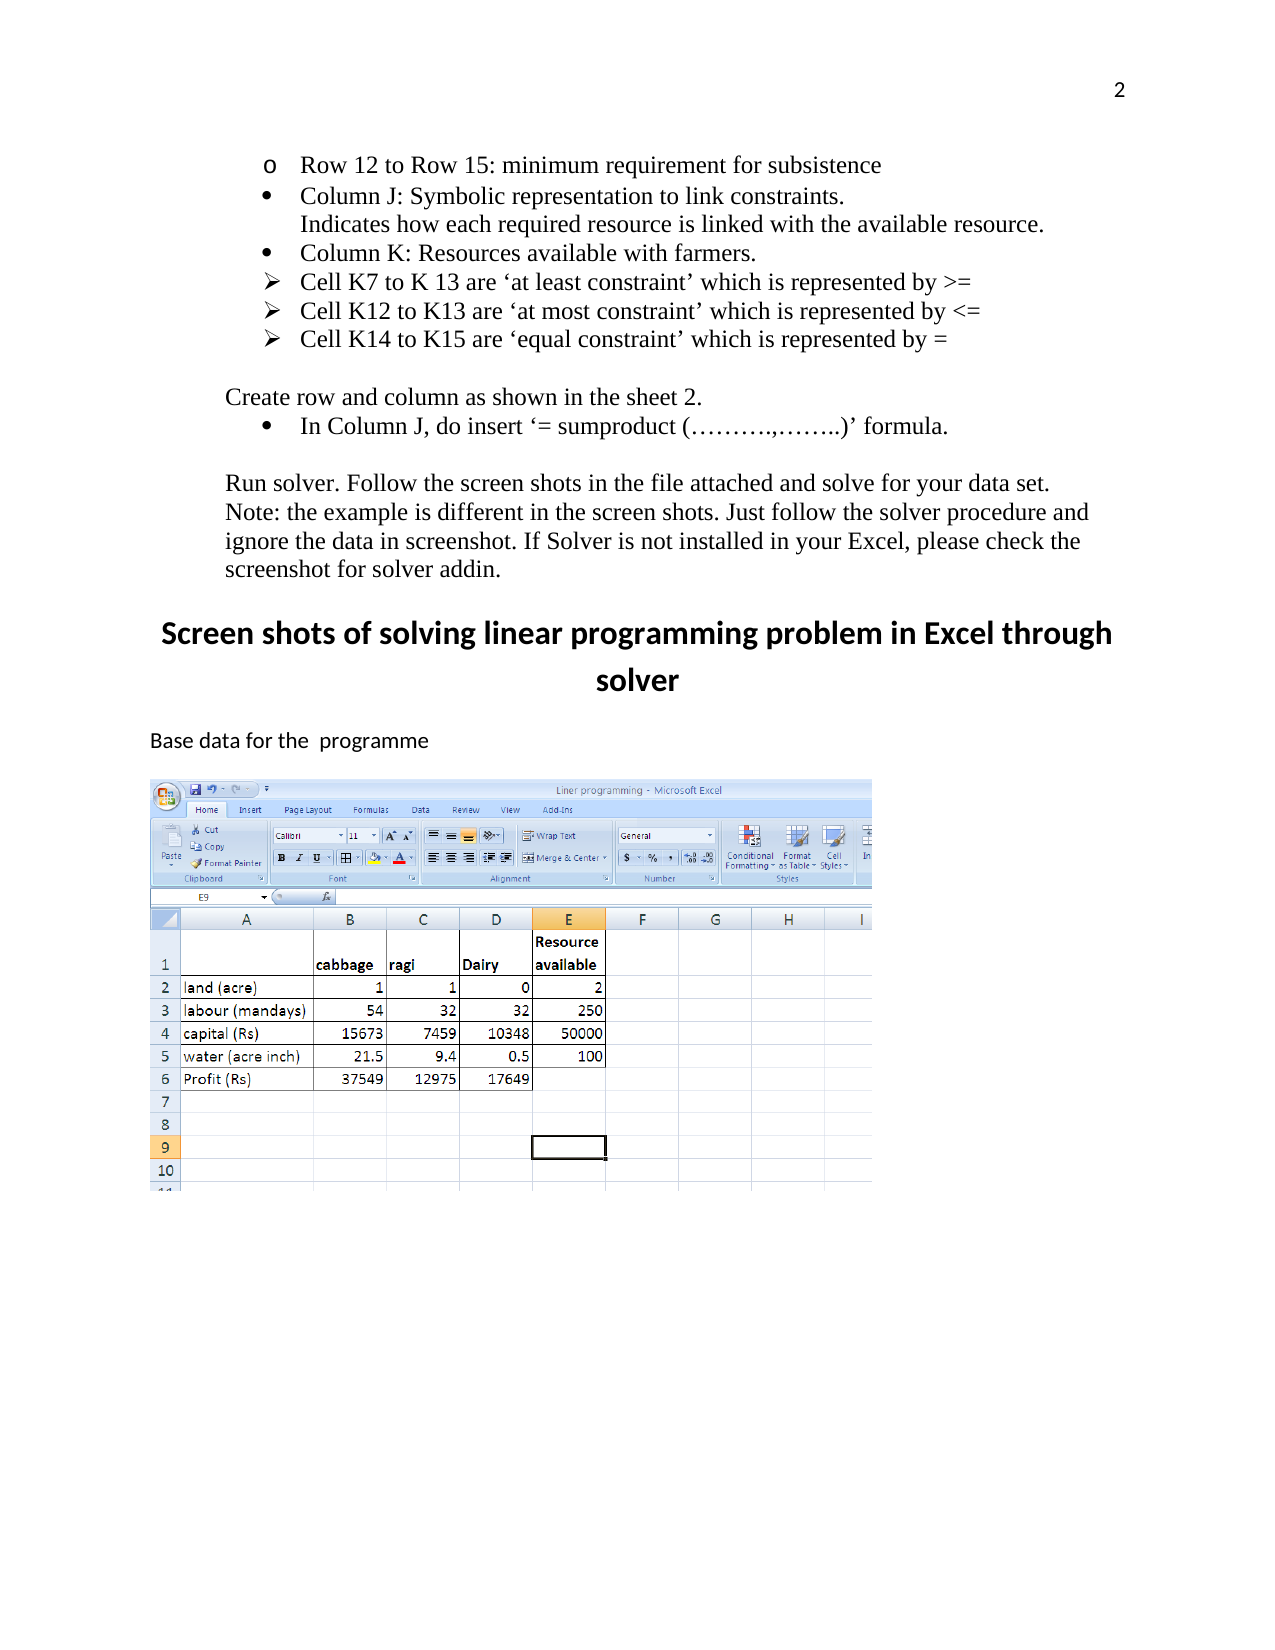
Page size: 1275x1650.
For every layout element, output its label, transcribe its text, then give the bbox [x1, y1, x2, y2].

text Base data for the programme [150, 726, 1125, 754]
list Note: the example is different in the screen shots. Just follow the solver procedure and ignore the data in screenshot. If Solver is not installed in your Excel, please check the screenshot for solver addin. [225, 497, 1125, 583]
picture [150, 779, 872, 1191]
list Row 12 to Row 15: minimum requirement for subsistence [262, 150, 1125, 181]
text Screen shots of solving linear programming problem in Excel through solver [150, 612, 1125, 699]
list Create row and column as shown in the sheet 2. [225, 382, 1125, 411]
list Cell K7 to K 13 are ‘at least constraint’ which is represented by >= [262, 267, 1125, 296]
list Run solver. Follow the screen shots in the file attached and solve for your data set. [225, 468, 1125, 497]
list Cell K12 to K13 are ‘at most constraint’ which is represented by <= [262, 296, 1125, 324]
list In Column J, do insert ‘= sumproduct (……….,……..)’ formula. [262, 411, 1125, 439]
list Column K: Resources available with farmers. [262, 238, 1125, 267]
list Column J: Symbolic representation to link constraints. [262, 181, 1125, 209]
list Indicates how each required resource is linked with the available resource. [300, 209, 1125, 238]
list Cell K14 to K15 are ‘equal constraint’ which is represented by = [262, 324, 1125, 353]
